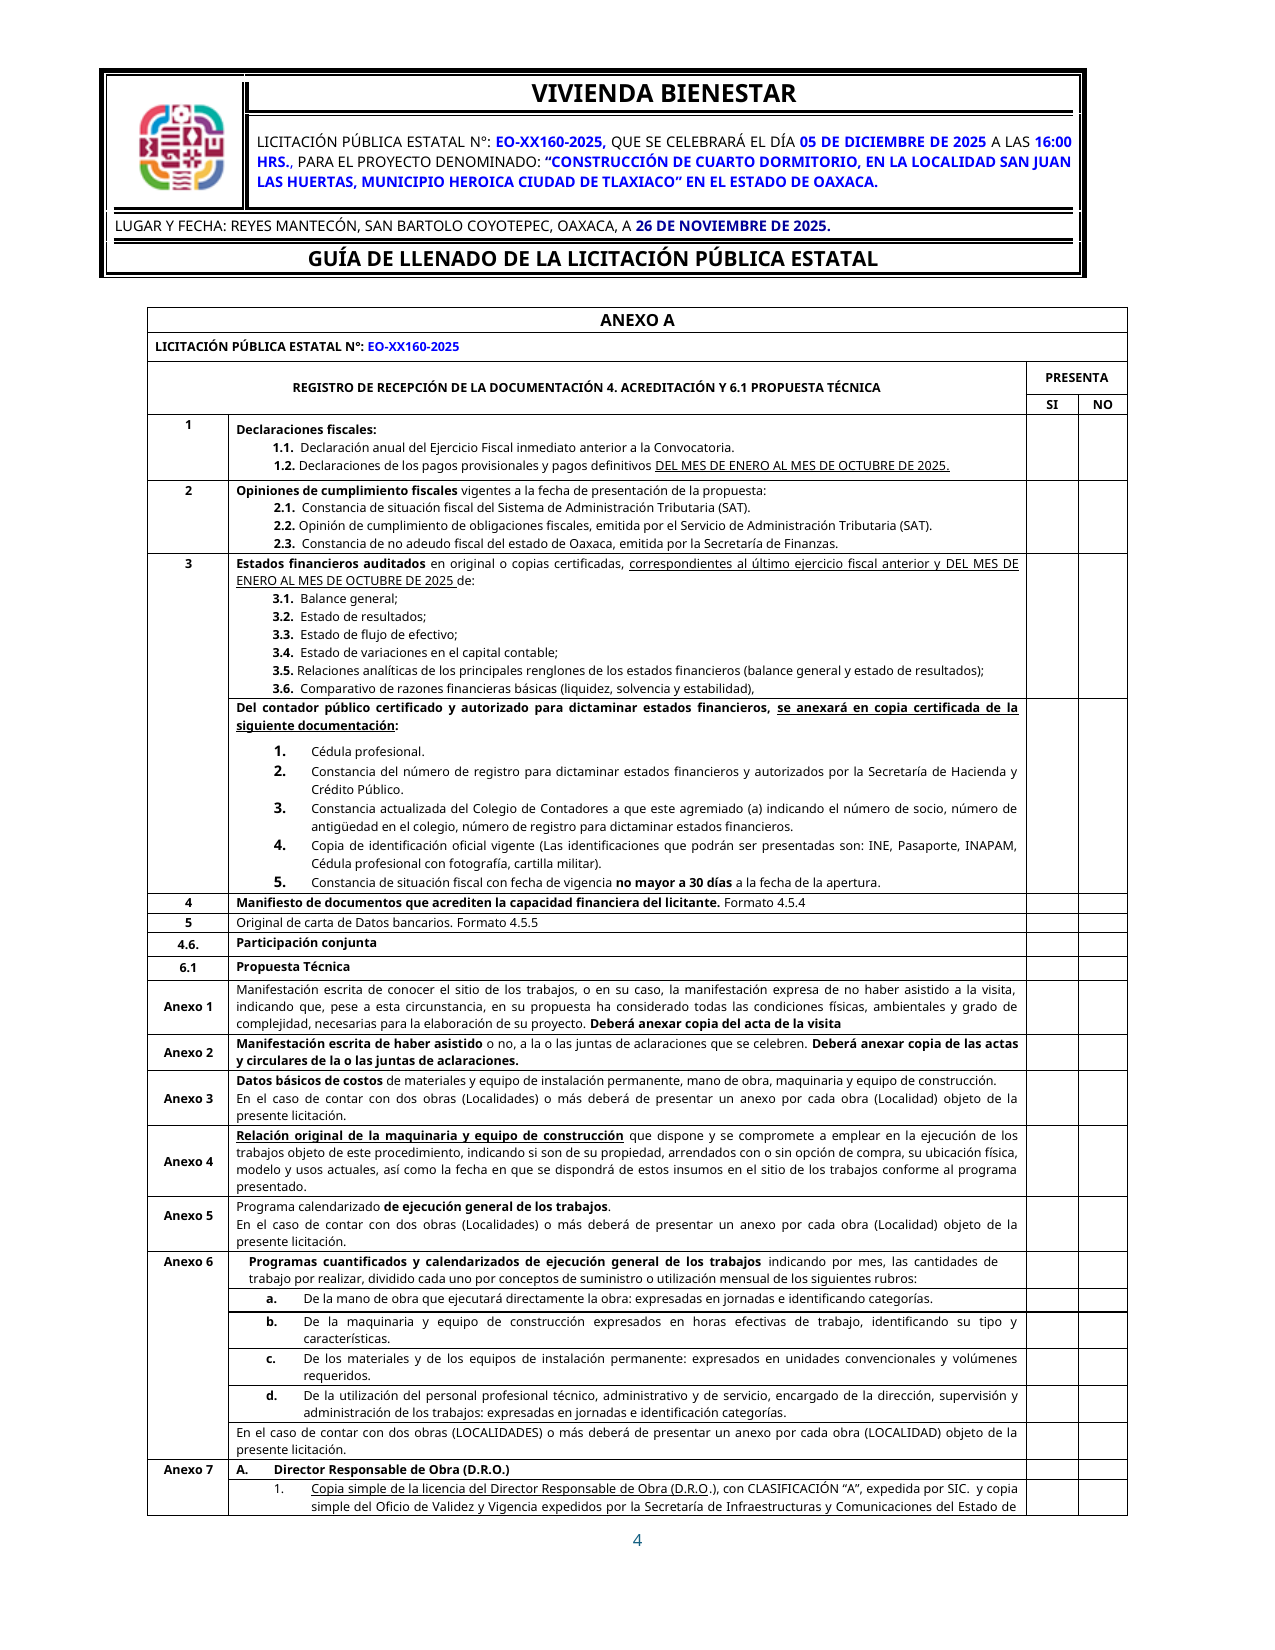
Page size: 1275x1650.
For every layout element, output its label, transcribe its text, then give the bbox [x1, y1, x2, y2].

table_cell [1027, 1480, 1078, 1515]
table_cell Anexo 2 [148, 1035, 228, 1070]
table_cell [1079, 957, 1127, 979]
table_cell 4 [148, 894, 228, 912]
table_cell [1027, 1313, 1078, 1348]
table_cell Anexo 5 [148, 1197, 228, 1251]
table_header ANEXO A [148, 308, 1127, 332]
table_cell Manifestación escrita de haber asistido o no, a la o las juntas de aclaraciones que se celebren. Deberá anexar copia de las actas y circulares de la o las juntas de aclaraciones. [229, 1035, 1026, 1070]
table_cell 6.1 [148, 957, 228, 979]
table_cell LICITACIÓN PÚBLICA ESTATAL N°: EO-XX160-2025 [148, 333, 1127, 361]
table_cell Anexo 7 [148, 1460, 228, 1515]
table_cell [1027, 957, 1078, 979]
table_cell [1079, 1480, 1127, 1515]
table_cell [1079, 1460, 1127, 1479]
table_cell [1027, 1197, 1078, 1251]
table_cell [1027, 481, 1078, 553]
table_cell NO [1079, 395, 1127, 414]
table_cell [1079, 415, 1127, 480]
table_cell [1079, 1252, 1127, 1288]
table_cell 4.6. [148, 933, 228, 956]
table_cell 2 [148, 481, 228, 553]
table_cell 3 [148, 554, 228, 893]
table_cell [1079, 1071, 1127, 1125]
table_cell SI [1027, 395, 1078, 414]
table_cell PRESENTA [1027, 362, 1127, 394]
table_cell Participación conjunta [229, 933, 1026, 956]
table_cell [1079, 1289, 1127, 1311]
table_cell [1027, 1035, 1078, 1070]
table_cell Anexo 6 [148, 1252, 228, 1459]
table_cell Del contador público certificado y autorizado para dictaminar estados financieros, se anexará en copia certificada de la siguiente documentación: Cédula profesional. Constancia del número de registro para dictaminar estados financieros y autorizados por la Secretaría de Hacienda y Crédito Público. Constancia actualizada del Colegio de Contadores a que este agremiado (a) indicando el número de socio, número de antigüedad en el colegio, número de registro para dictaminar estados financieros. Copia de identificación oficial vigente (Las identificaciones que podrán ser presentadas son: INE, Pasaporte, INAPAM, Cédula profesional con fotografía, cartilla militar). Constancia de situación fiscal con fecha de vigencia no mayor a 30 días a la fecha de la apertura. [229, 699, 1026, 893]
table_cell [1027, 1460, 1078, 1479]
table_cell [1027, 415, 1078, 480]
table_cell [1079, 981, 1127, 1033]
table_cell Anexo 1 [148, 981, 228, 1033]
table_cell Programas cuantificados y calendarizados de ejecución general de los trabajos indicando por mes, las cantidades de trabajo por realizar, dividido cada uno por conceptos de suministro o utilización mensual de los siguientes rubros: [229, 1252, 1026, 1288]
picture [128, 97, 235, 196]
table_cell [1027, 981, 1078, 1033]
table_cell 5 [148, 914, 228, 932]
table_cell De la mano de obra que ejecutará directamente la obra: expresadas en jornadas e identificando categorías. [229, 1289, 1026, 1311]
table_cell [1027, 1349, 1078, 1385]
table_cell [1027, 1252, 1078, 1288]
table_cell De la utilización del personal profesional técnico, administrativo y de servicio, encargado de la dirección, supervisión y administración de los trabajos: expresadas en jornadas e identificación categorías. [229, 1386, 1026, 1422]
table_cell [1079, 1126, 1127, 1196]
table_cell [1027, 1071, 1078, 1125]
table_cell [1027, 1289, 1078, 1311]
table_cell [1079, 914, 1127, 932]
table_cell 1 [148, 415, 228, 480]
table_cell [1079, 894, 1127, 912]
table_cell En el caso de contar con dos obras (LOCALIDADES) o más deberá de presentar un anexo por cada obra (LOCALIDAD) objeto de la presente licitación. [229, 1423, 1026, 1459]
table_cell Manifiesto de documentos que acrediten la capacidad financiera del licitante. Formato 4.5.4 [229, 894, 1026, 912]
table_cell [1027, 1386, 1078, 1422]
table_cell [1079, 1313, 1127, 1348]
table_cell [1079, 1423, 1127, 1459]
table_cell De la maquinaria y equipo de construcción expresados en horas efectivas de trabajo, identificando su tipo y características. [229, 1313, 1026, 1348]
table_cell [1079, 1035, 1127, 1070]
table_cell Anexo 4 [148, 1126, 228, 1196]
table_cell [1079, 481, 1127, 553]
table_cell Estados financieros auditados en original o copias certificadas, correspondientes al último ejercicio fiscal anterior y DEL MES DE ENERO AL MES DE OCTUBRE DE 2025 de: 3.1. Balance general; 3.2. Estado de resultados; 3.3. Estado de flujo de efectivo; 3.4. Estado de variaciones en el capital contable; 3.5. Relaciones analíticas de los principales renglones de los estados financieros (balance general y estado de resultados); 3.6. Comparativo de razones financieras básicas (liquidez, solvencia y estabilidad), [229, 554, 1026, 698]
table_cell Programa calendarizado de ejecución general de los trabajos. En el caso de contar con dos obras (Localidades) o más deberá de presentar un anexo por cada obra (Localidad) objeto de la presente licitación. [229, 1197, 1026, 1251]
table_cell [1027, 933, 1078, 956]
table_cell Manifestación escrita de conocer el sitio de los trabajos, o en su caso, la manifestación expresa de no haber asistido a la visita, indicando que, pese a esta circunstancia, en su propuesta ha considerado todas las condiciones físicas, ambientales y grado de complejidad, necesarias para la elaboración de su proyecto. Deberá anexar copia del acta de la visita [229, 981, 1026, 1033]
table_cell REGISTRO DE RECEPCIÓN DE LA DOCUMENTACIÓN 4. ACREDITACIÓN Y 6.1 PROPUESTA TÉCNICA [148, 362, 1026, 414]
table_cell [1079, 1349, 1127, 1385]
table_cell [1027, 699, 1078, 893]
table_cell Original de carta de Datos bancarios. Formato 4.5.5 [229, 914, 1026, 932]
table_cell [1079, 699, 1127, 893]
table_cell [1079, 1197, 1127, 1251]
table_cell [1027, 554, 1078, 698]
table_cell Relación original de la maquinaria y equipo de construcción que dispone y se compromete a emplear en la ejecución de los trabajos objeto de este procedimiento, indicando si son de su propiedad, arrendados con o sin opción de compra, su ubicación física, modelo y usos actuales, así como la fecha en que se dispondrá de estos insumos en el sitio de los trabajos conforme al programa presentado. [229, 1126, 1026, 1196]
table_cell [1079, 933, 1127, 956]
table_cell [1027, 1423, 1078, 1459]
table_cell Propuesta Técnica [229, 957, 1026, 979]
table_cell [1027, 894, 1078, 912]
table_cell Opiniones de cumplimiento fiscales vigentes a la fecha de presentación de la propuesta: 2.1. Constancia de situación fiscal del Sistema de Administración Tributaria (SAT). 2.2. Opinión de cumplimiento de obligaciones fiscales, emitida por el Servicio de Administración Tributaria (SAT). 2.3. Constancia de no adeudo fiscal del estado de Oaxaca, emitida por la Secretaría de Finanzas. [229, 481, 1026, 553]
table_cell [1027, 1126, 1078, 1196]
table_cell [1027, 914, 1078, 932]
table_cell Declaraciones fiscales: 1.1. Declaración anual del Ejercicio Fiscal inmediato anterior a la Convocatoria. 1.2. Declaraciones de los pagos provisionales y pagos definitivos DEL MES DE ENERO AL MES DE OCTUBRE DE 2025. [229, 415, 1026, 480]
table_cell Director Responsable de Obra (D.R.O.) [229, 1460, 1026, 1479]
table_cell [1079, 554, 1127, 698]
table_cell Anexo 3 [148, 1071, 228, 1125]
table_cell [1079, 1386, 1127, 1422]
table_cell De los materiales y de los equipos de instalación permanente: expresados en unidades convencionales y volúmenes requeridos. [229, 1349, 1026, 1385]
table_cell Datos básicos de costos de materiales y equipo de instalación permanente, mano de obra, maquinaria y equipo de construcción. En el caso de contar con dos obras (Localidades) o más deberá de presentar un anexo por cada obra (Localidad) objeto de la presente licitación. [229, 1071, 1026, 1125]
